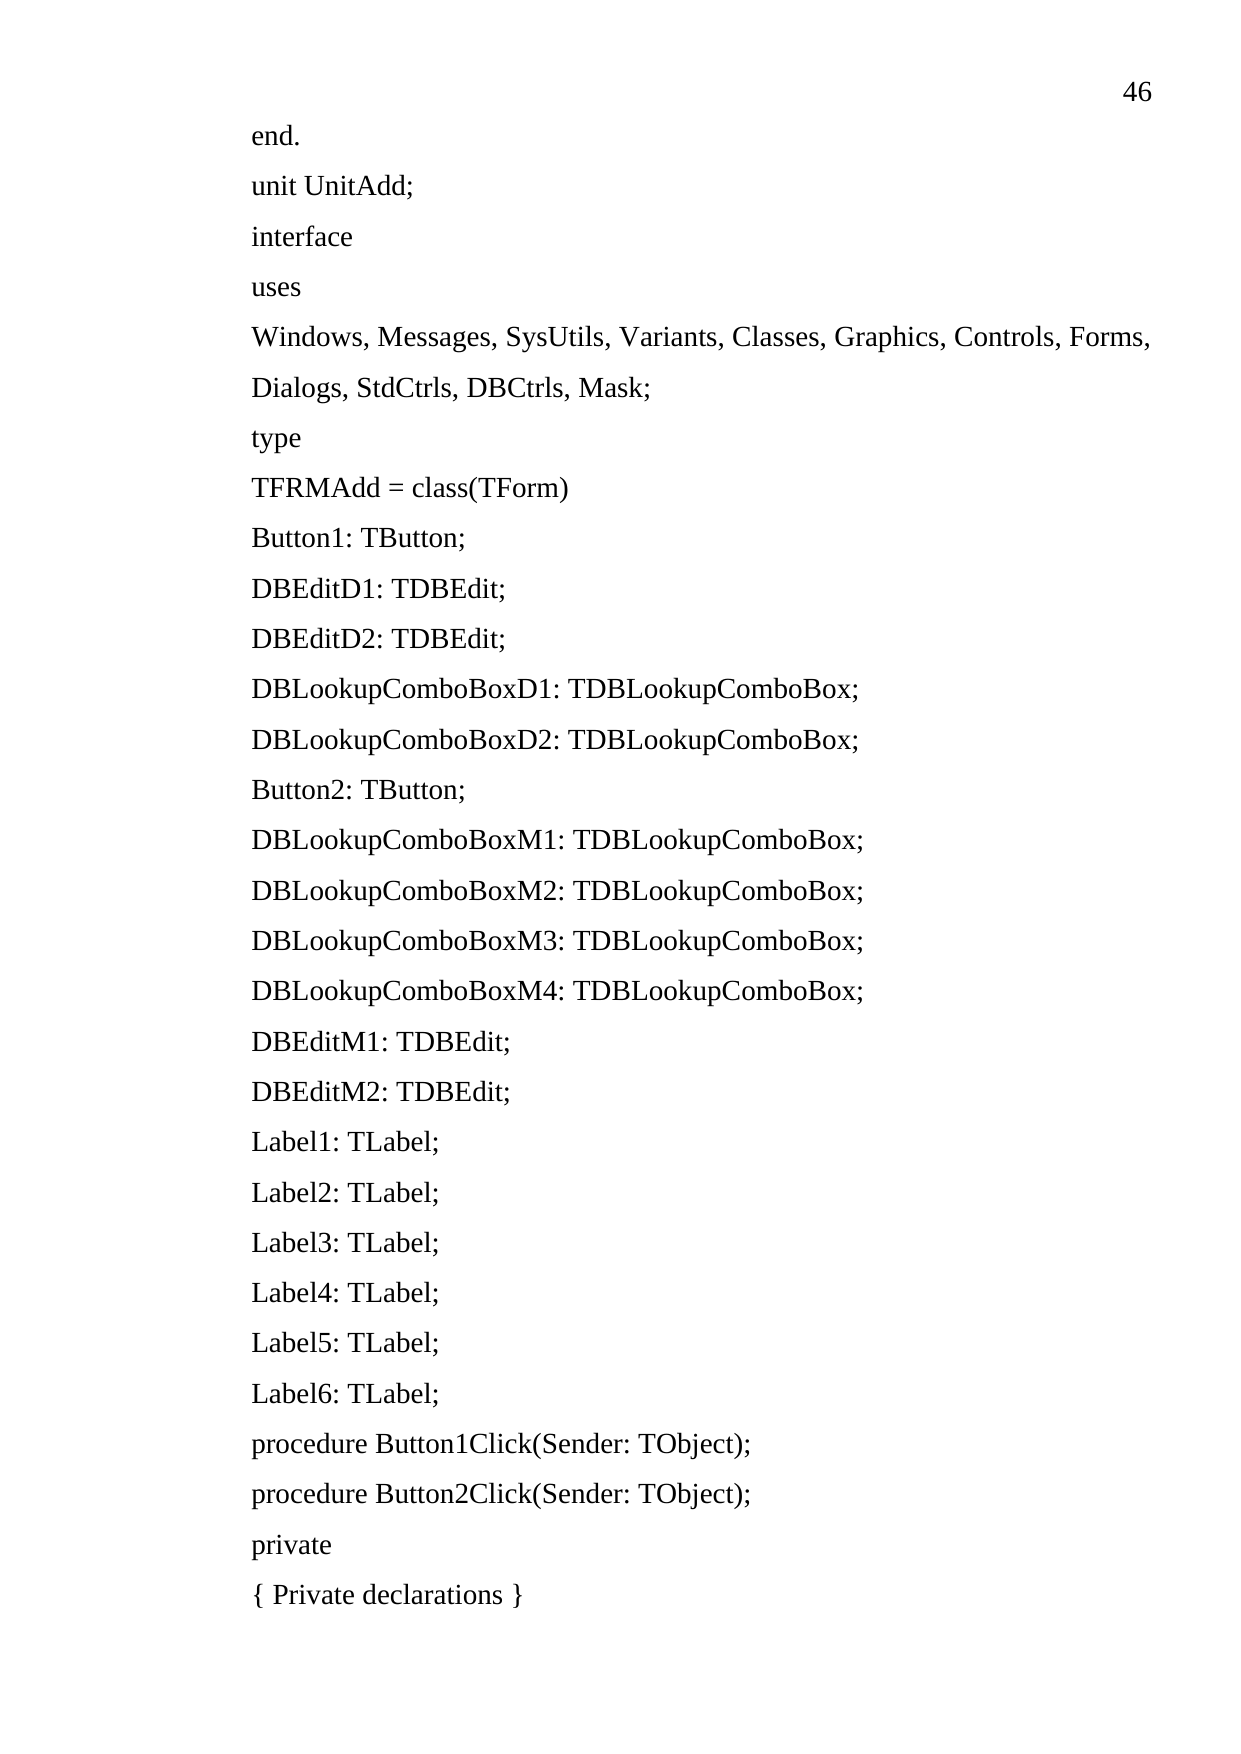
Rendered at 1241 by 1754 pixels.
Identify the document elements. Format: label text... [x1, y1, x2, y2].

text Label2: TLabel; [177, 1175, 1152, 1208]
text DBLookupComboBoxM4: TDBLookupComboBox; [177, 973, 1152, 1007]
text TFRMAdd = class(TForm) [177, 470, 1152, 504]
text DBEditM1: TDBEdit; [177, 1024, 1152, 1057]
text type [177, 420, 1152, 453]
text DBLookupComboBoxM2: TDBLookupComboBox; [177, 873, 1152, 906]
text DBLookupComboBoxM1: TDBLookupComboBox; [177, 822, 1152, 856]
text DBEditD1: TDBEdit; [177, 571, 1152, 604]
text private [177, 1527, 1152, 1560]
text DBLookupComboBoxD2: TDBLookupComboBox; [177, 722, 1152, 755]
text DBEditM2: TDBEdit; [177, 1074, 1152, 1108]
text DBEditD2: TDBEdit; [177, 621, 1152, 655]
text procedure Button1Click(Sender: TObject); [177, 1426, 1152, 1460]
text Button1: TButton; [177, 521, 1152, 554]
text Label3: TLabel; [177, 1225, 1152, 1258]
text end. [177, 118, 1152, 152]
text { Private declarations } [177, 1577, 1152, 1611]
text interface [177, 219, 1152, 252]
text Label6: TLabel; [177, 1376, 1152, 1409]
text Label5: TLabel; [177, 1326, 1152, 1359]
text Label4: TLabel; [177, 1275, 1152, 1309]
text Label1: TLabel; [177, 1124, 1152, 1158]
text unit UnitAdd; [177, 168, 1152, 202]
text Button2: TButton; [177, 772, 1152, 806]
text Dialogs, StdCtrls, DBCtrls, Mask; [177, 370, 1152, 403]
text uses [177, 269, 1152, 303]
text procedure Button2Click(Sender: TObject); [177, 1477, 1152, 1510]
text DBLookupComboBoxM3: TDBLookupComboBox; [177, 923, 1152, 957]
text DBLookupComboBoxD1: TDBLookupComboBox; [177, 672, 1152, 705]
text Windows, Messages, SysUtils, Variants, Classes, Graphics, Controls, Forms, [177, 319, 1152, 353]
